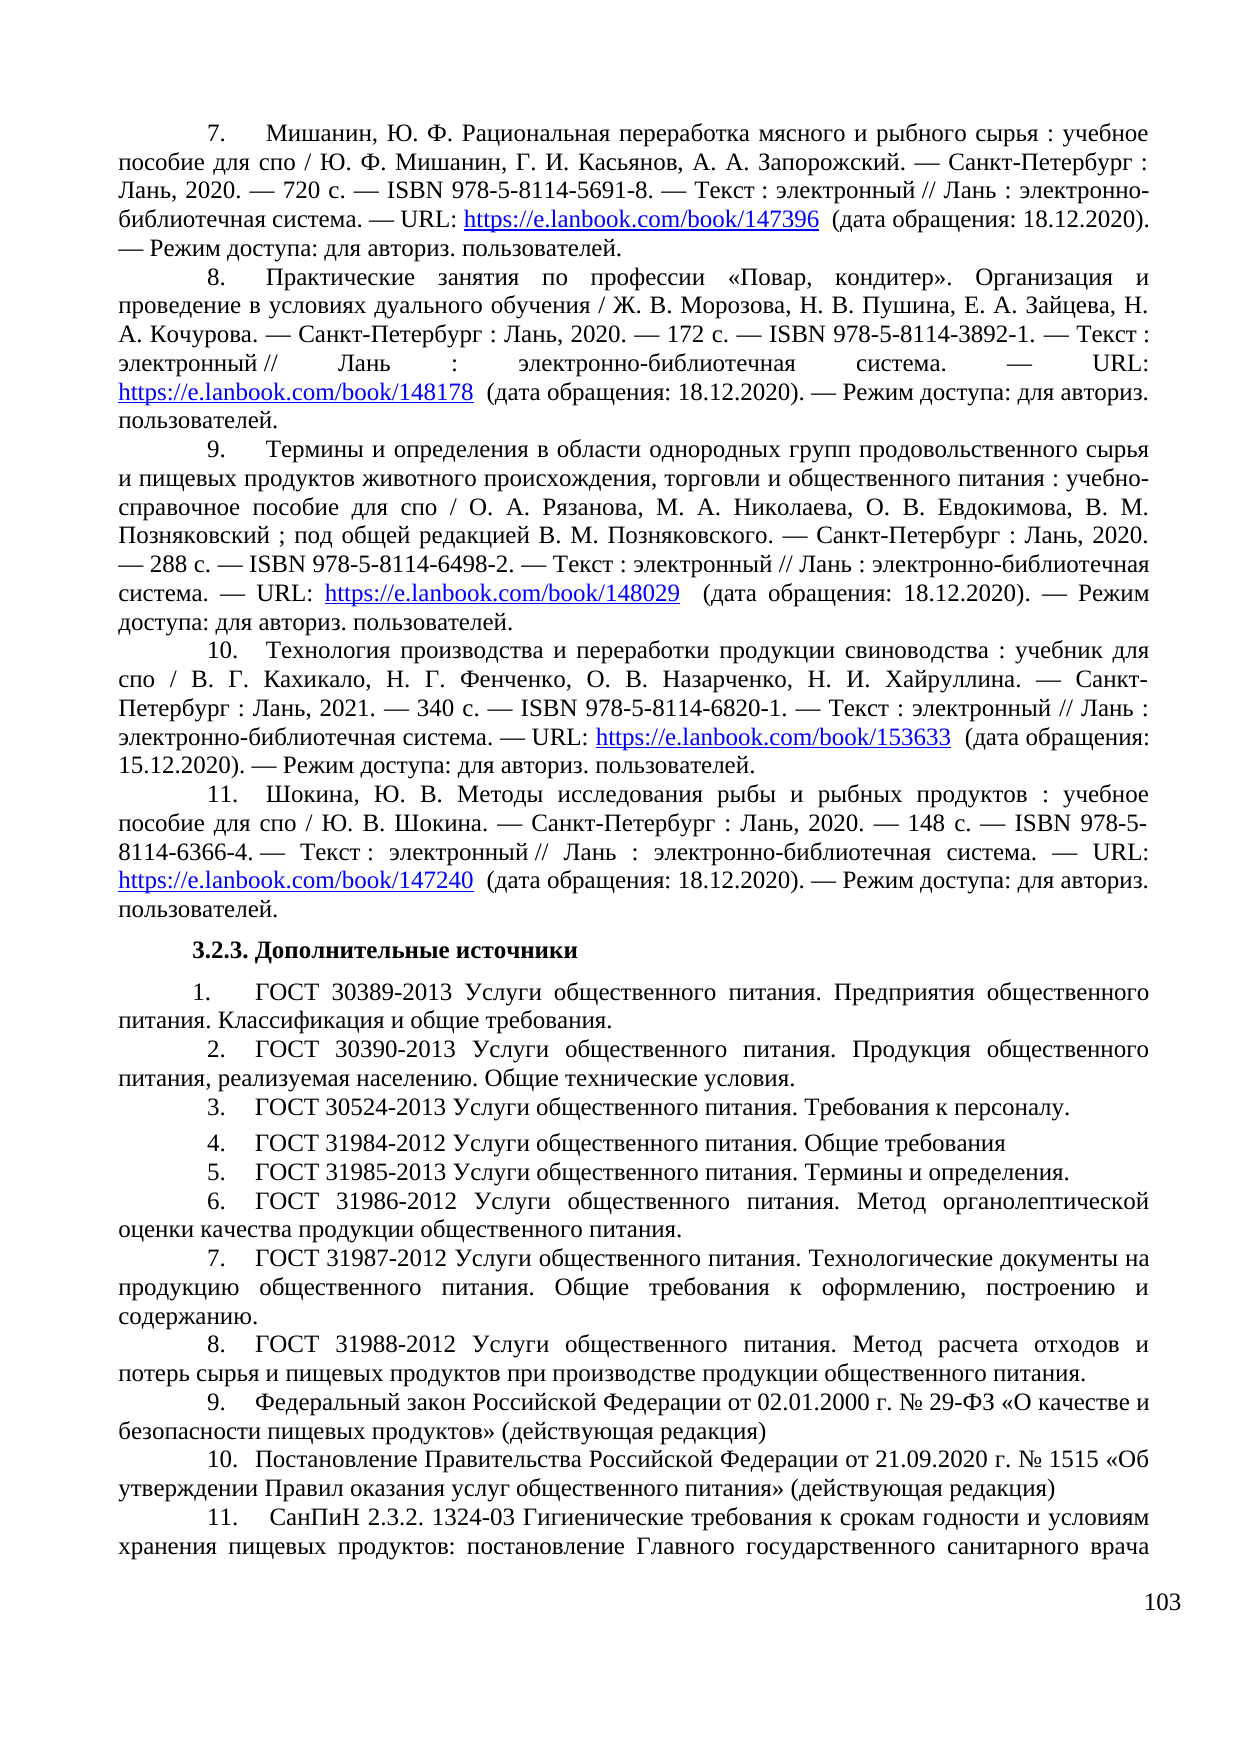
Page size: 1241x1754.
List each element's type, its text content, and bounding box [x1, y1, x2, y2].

list Федеральный закон Российской Федерации от 02.01.2000 г. № 29-ФЗ «О качестве и безопасности пищевых продуктов» (действующая редакция) [118, 1387, 1150, 1444]
text 3.2.3. Дополнительные источники [118, 936, 1181, 964]
list ГОСТ 30524-2013 Услуги общественного питания. Требования к персоналу. [118, 1092, 1150, 1121]
list ГОСТ 31988-2012 Услуги общественного питания. Метод расчета отходов и потерь сырья и пищевых продуктов при производстве продукции общественного питания. [118, 1329, 1150, 1387]
list ГОСТ 31984-2012 Услуги общественного питания. Общие требования [118, 1128, 1150, 1157]
list Технология производства и переработки продукции свиноводства : учебник для спо / В. Г. Кахикало, Н. Г. Фенченко, О. В. Назарченко, Н. И. Хайруллина. — Санкт-Петербург : Лань, 2021. — 340 с. — ISBN 978-5-8114-6820-1. — Текст : электронный // Лань : электронно-библиотечная система. — URL: https://e.lanbook.com/book/153633 (дата обращения: 15.12.2020). — Режим доступа: для авториз. пользователей. [118, 636, 1150, 779]
list Постановление Правительства Российской Федерации от 21.09.2020 г. № 1515 «Об утверждении Правил оказания услуг общественного питания» (действующая редакция) [118, 1444, 1150, 1502]
list ГОСТ 31985-2013 Услуги общественного питания. Термины и определения. [118, 1157, 1150, 1186]
list ГОСТ 30390-2013 Услуги общественного питания. Продукция общественного питания, реализуемая населению. Общие технические условия. [118, 1034, 1150, 1092]
list ГОСТ 31986-2012 Услуги общественного питания. Метод органолептической оценки качества продукции общественного питания. [118, 1186, 1150, 1243]
list ГОСТ 31987-2012 Услуги общественного питания. Технологические документы на продукцию общественного питания. Общие требования к оформлению, построению и содержанию. [118, 1243, 1150, 1329]
list Термины и определения в области однородных групп продовольственного сырья и пищевых продуктов животного происхождения, торговли и общественного питания : учебно-справочное пособие для спо / О. А. Рязанова, М. А. Николаева, О. В. Евдокимова, В. М. Позняковский ; под общей редакцией В. М. Позняковского. — Санкт-Петербург : Лань, 2020. — 288 с. — ISBN 978-5-8114-6498-2. — Текст : электронный // Лань : электронно-библиотечная система. — URL: https://e.lanbook.com/book/148029 (дата обращения: 18.12.2020). — Режим доступа: для авториз. пользователей. [118, 434, 1150, 636]
list Практические занятия по профессии «Повар, кондитер». Организация и проведение в условиях дуального обучения / Ж. В. Морозова, Н. В. Пушина, Е. А. Зайцева, Н. А. Кочурова. — Санкт-Петербург : Лань, 2020. — 172 с. — ISBN 978-5-8114-3892-1. — Текст : электронный // Лань : электронно-библиотечная система. — URL: https://e.lanbook.com/book/148178 (дата обращения: 18.12.2020). — Режим доступа: для авториз. пользователей. [118, 262, 1150, 434]
list Шокина, Ю. В. Методы исследования рыбы и рыбных продуктов : учебное пособие для спо / Ю. В. Шокина. — Санкт-Петербург : Лань, 2020. — 148 с. — ISBN 978-5-8114-6366-4. — Текст : электронный // Лань : электронно-библиотечная система. — URL: https://e.lanbook.com/book/147240 (дата обращения: 18.12.2020). — Режим доступа: для авториз. пользователей. [118, 779, 1150, 923]
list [118, 1502, 1150, 1559]
list Мишанин, Ю. Ф. Рациональная переработка мясного и рыбного сырья : учебное пособие для спо / Ю. Ф. Мишанин, Г. И. Касьянов, А. А. Запорожский. — Санкт-Петербург : Лань, 2020. — 720 с. — ISBN 978-5-8114-5691-8. — Текст : электронный // Лань : электронно-библиотечная система. — URL: https://e.lanbook.com/book/147396 (дата обращения: 18.12.2020). — Режим доступа: для авториз. пользователей. [118, 118, 1150, 262]
list ГОСТ 30389-2013 Услуги общественного питания. Предприятия общественного питания. Классификация и общие требования. [118, 977, 1150, 1034]
